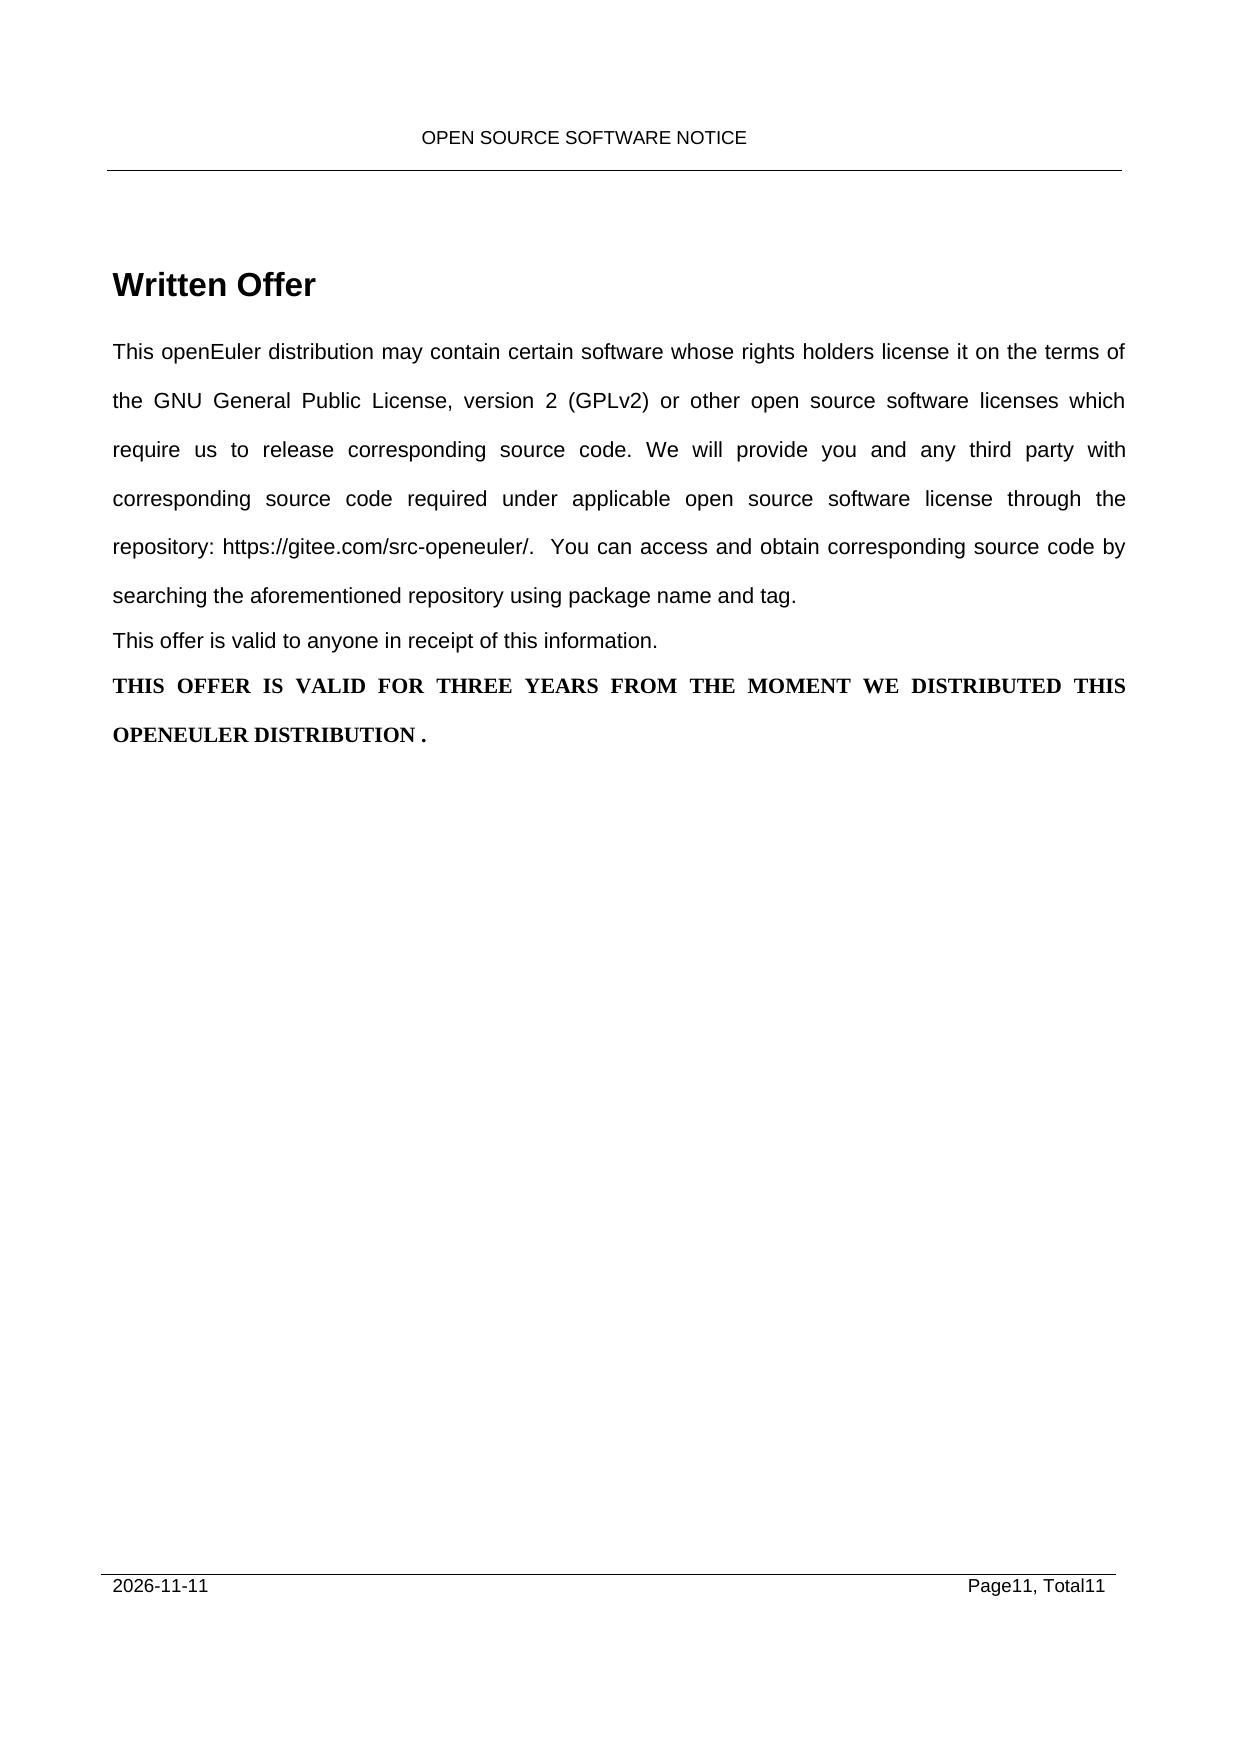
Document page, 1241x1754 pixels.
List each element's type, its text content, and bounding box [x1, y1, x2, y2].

text THIS OFFER IS VALID FOR THREE YEARS FROM THE MOMENT WE DISTRIBUTED THIS OPENEULER DISTRIBUTION . [112, 669, 1128, 751]
text This openEuler distribution may contain certain software whose rights holders license it on the terms of the GNU General Public License, version 2 (GPLv2) or other open source software licenses which require us to release corresponding source code. We will provide you and any third party with corresponding source code required under applicable open source software license through the repository: https://gitee.com/src-openeuler/. You can access and obtain corresponding source code by searching the aforementioned repository using package name and tag. [112, 336, 1128, 612]
text This offer is valid to anyone in receipt of this information. [112, 624, 1128, 657]
text Written Offer [112, 251, 1128, 316]
